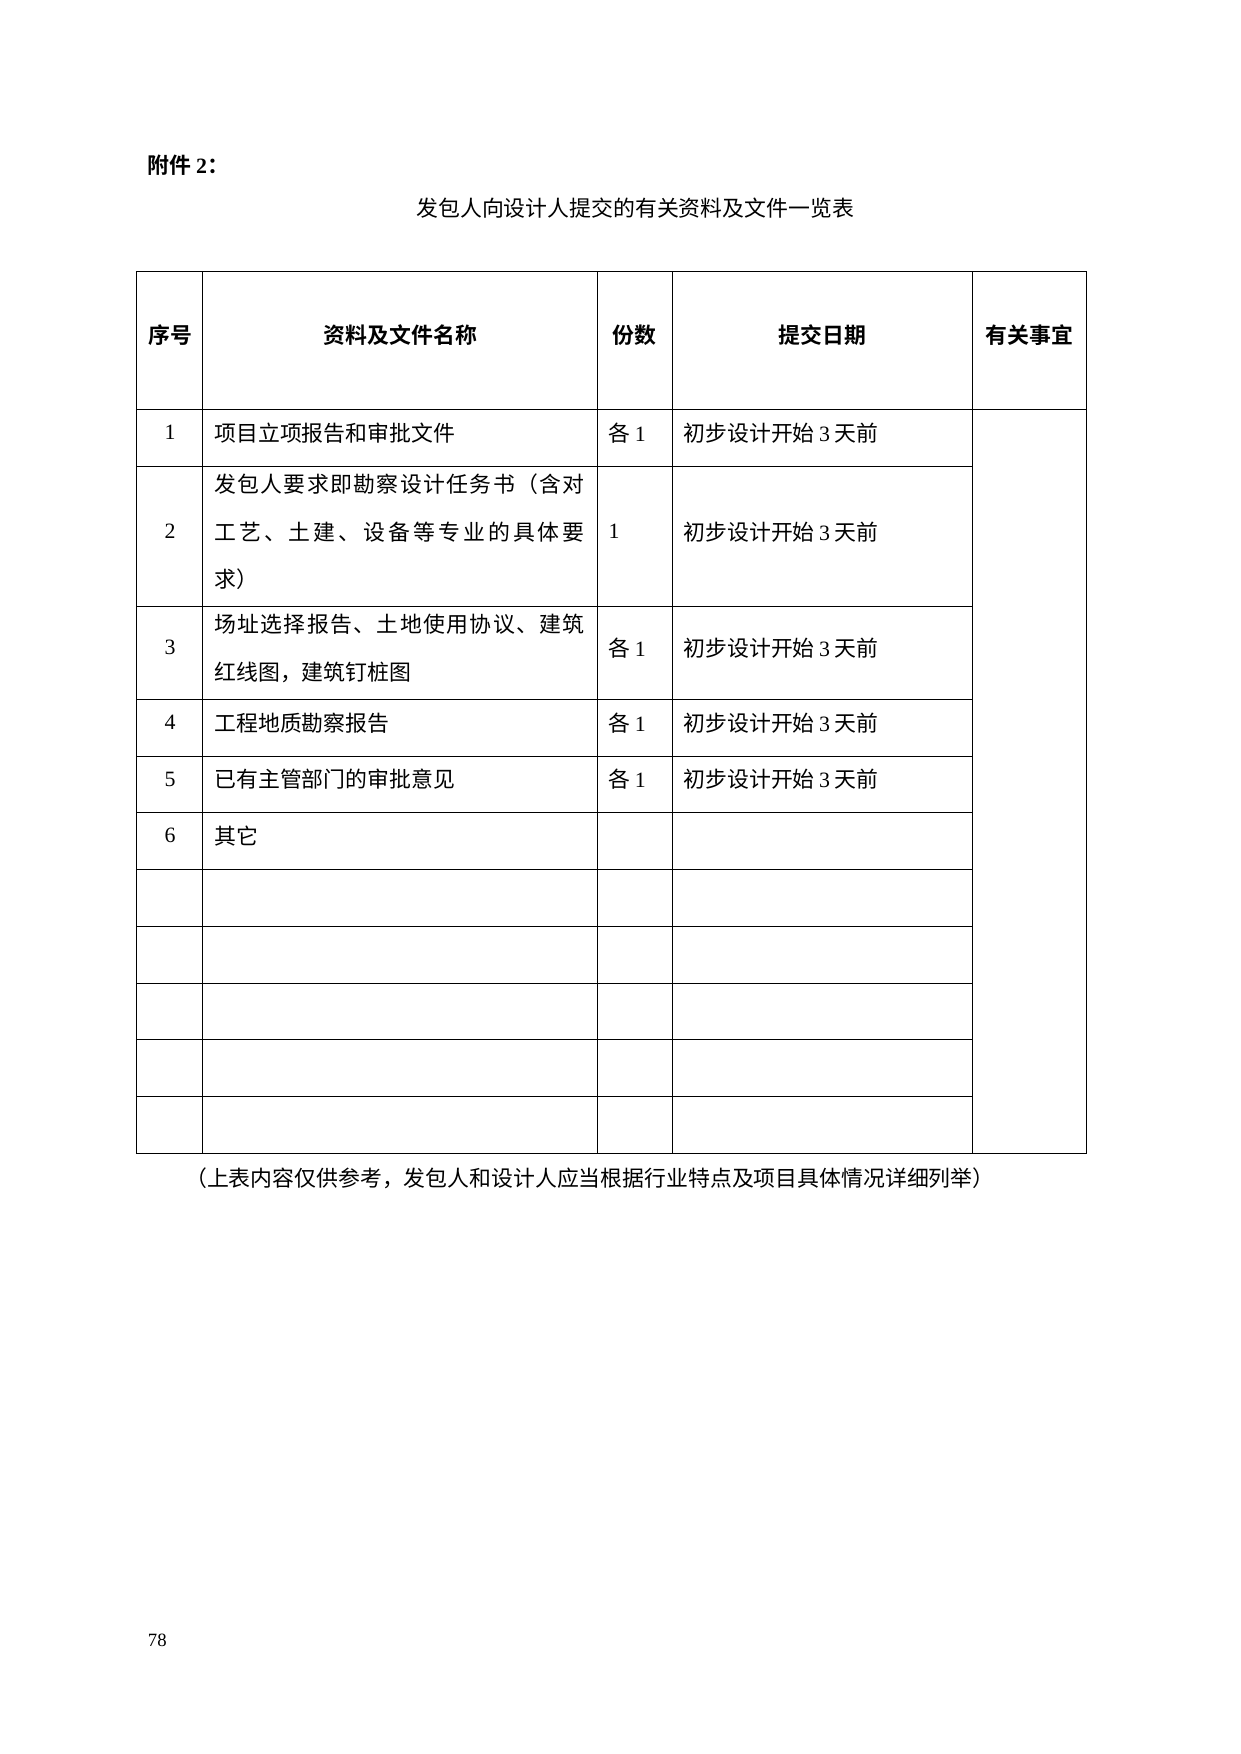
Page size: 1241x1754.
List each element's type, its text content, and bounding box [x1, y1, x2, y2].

table_header 序号 [137, 272, 202, 409]
table_cell [137, 870, 202, 926]
table_cell 发包人要求即勘察设计任务书（含对工艺、土建、设备等专业的具体要求） [203, 467, 597, 606]
table_cell 初步设计开始3天前 [673, 410, 972, 466]
table_header 有关事宜 [973, 272, 1086, 409]
table_cell [137, 927, 202, 982]
table_cell [673, 870, 972, 926]
table_cell 各1 [598, 700, 672, 756]
table_cell 已有主管部门的审批意见 [203, 757, 597, 812]
table_cell [598, 1097, 672, 1152]
table_cell 5 [137, 757, 202, 812]
table_cell [598, 870, 672, 926]
table_cell [137, 1040, 202, 1096]
table_cell [203, 1097, 597, 1152]
table_cell 2 [137, 467, 202, 606]
table_cell [673, 984, 972, 1039]
table_cell 场址选择报告、土地使用协议、建筑红线图，建筑钉桩图 [203, 607, 597, 699]
text 附件2： [148, 148, 1122, 179]
table_cell [598, 1040, 672, 1096]
table_cell 工程地质勘察报告 [203, 700, 597, 756]
table_cell 6 [137, 813, 202, 869]
table_cell [598, 984, 672, 1039]
table_cell 项目立项报告和审批文件 [203, 410, 597, 466]
table_cell 1 [137, 410, 202, 466]
table_cell 各1 [598, 607, 672, 699]
table_header 资料及文件名称 [203, 272, 597, 409]
table_cell [973, 410, 1086, 1152]
table_cell [137, 984, 202, 1039]
table_cell [673, 927, 972, 982]
table_cell [203, 1040, 597, 1096]
table_cell 各1 [598, 757, 672, 812]
table_cell [203, 927, 597, 982]
table_cell 初步设计开始3天前 [673, 757, 972, 812]
table_cell [598, 927, 672, 982]
table_header 份数 [598, 272, 672, 409]
table_cell 初步设计开始3天前 [673, 467, 972, 606]
table_cell [673, 813, 972, 869]
table_cell [673, 1097, 972, 1152]
table_cell 初步设计开始3天前 [673, 607, 972, 699]
table_cell [673, 1040, 972, 1096]
table_cell [137, 1097, 202, 1152]
text 发包人向设计人提交的有关资料及文件一览表 [148, 179, 1122, 225]
text （上表内容仅供参考，发包人和设计人应当根据行业特点及项目具体情况详细列举） [148, 1153, 1122, 1195]
table_cell 3 [137, 607, 202, 699]
table_cell 初步设计开始3天前 [673, 700, 972, 756]
table_cell [203, 984, 597, 1039]
table_cell 其它 [203, 813, 597, 869]
table_cell 1 [598, 467, 672, 606]
table_header 提交日期 [673, 272, 972, 409]
table_cell [598, 813, 672, 869]
table_cell [203, 870, 597, 926]
table_cell 各1 [598, 410, 672, 466]
table_cell 4 [137, 700, 202, 756]
